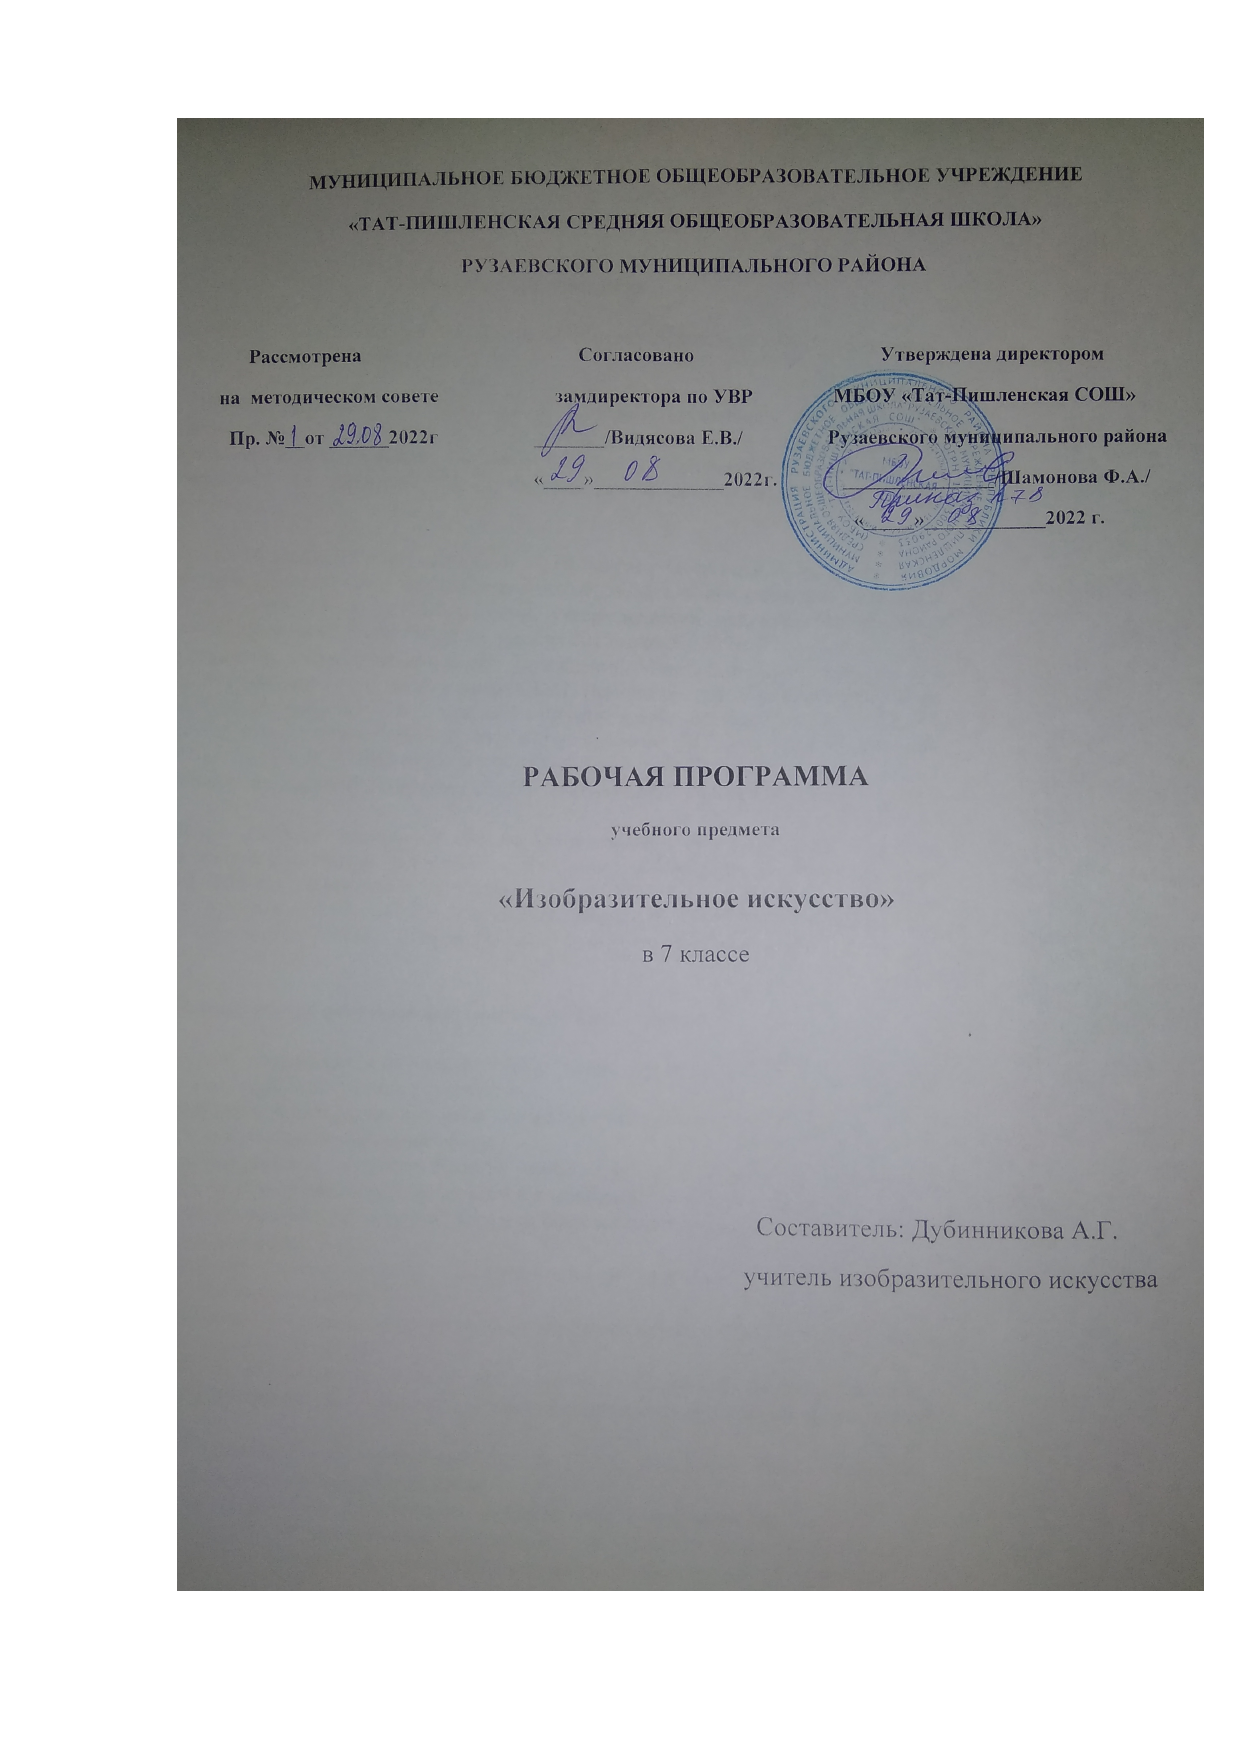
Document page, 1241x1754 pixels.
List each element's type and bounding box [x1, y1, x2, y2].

picture [177, 118, 1204, 1591]
